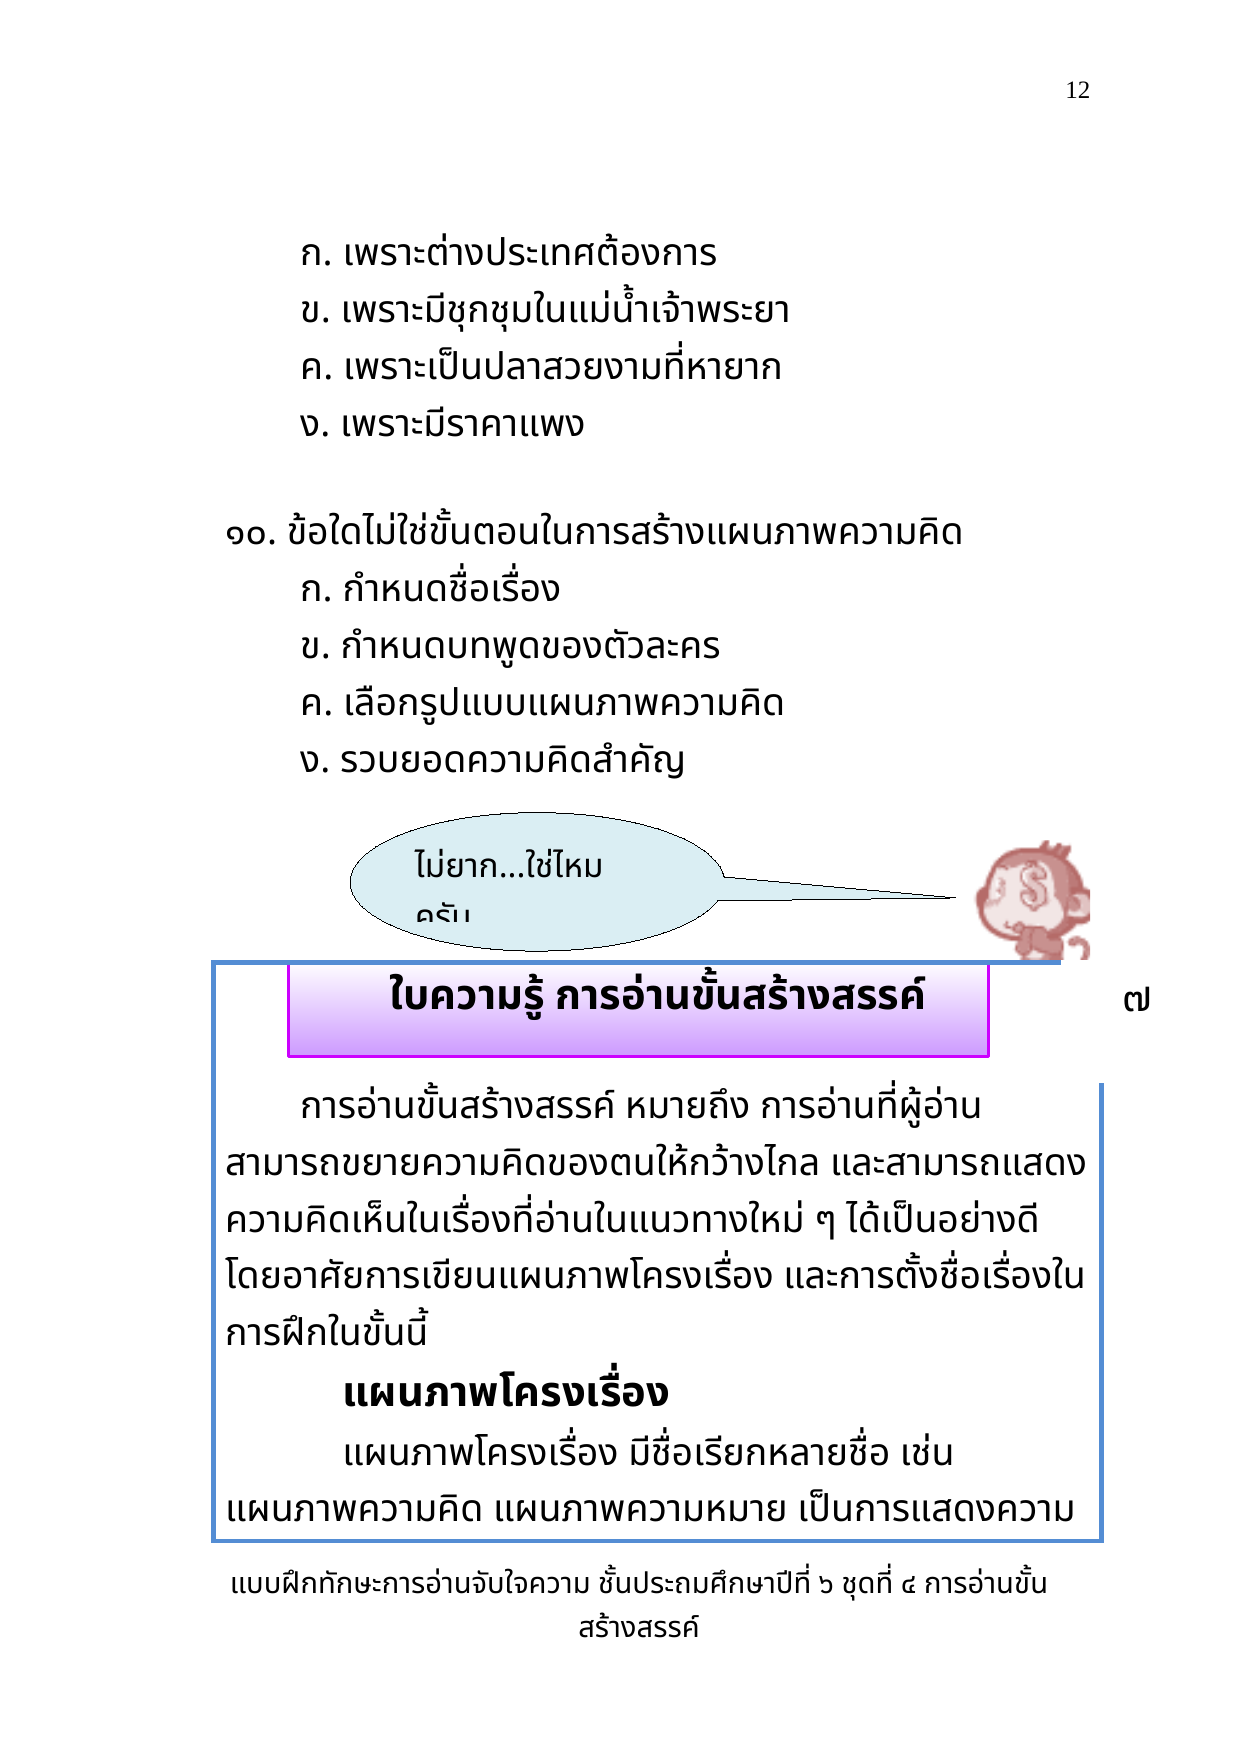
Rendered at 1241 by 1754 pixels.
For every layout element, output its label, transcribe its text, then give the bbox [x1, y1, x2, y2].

text ง. เพราะมีราคาแพง [225, 396, 1090, 453]
text ง. รวบยอดความคิดสำคัญ [225, 732, 1090, 789]
text ก. กำหนดชื่อเรื่อง [225, 561, 1090, 618]
text ค. เลือกรูปแบบแผนภาพความคิด [225, 675, 1090, 732]
text ๑๐. ข้อใดไม่ใช่ขั้นตอนในการสร้างแผนภาพความคิด [225, 504, 1090, 561]
text ค. เพราะเป็นปลาสวยงามที่หายาก [225, 339, 1090, 396]
text ข. เพราะมีชุกชุมในแม่น้ำเจ้าพระยา [225, 282, 1090, 339]
text ก. เพราะต่างประเทศต้องการ [225, 225, 1090, 282]
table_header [216, 965, 1099, 1538]
text ข. กำหนดบทพูดของตัวละคร [225, 618, 1090, 675]
